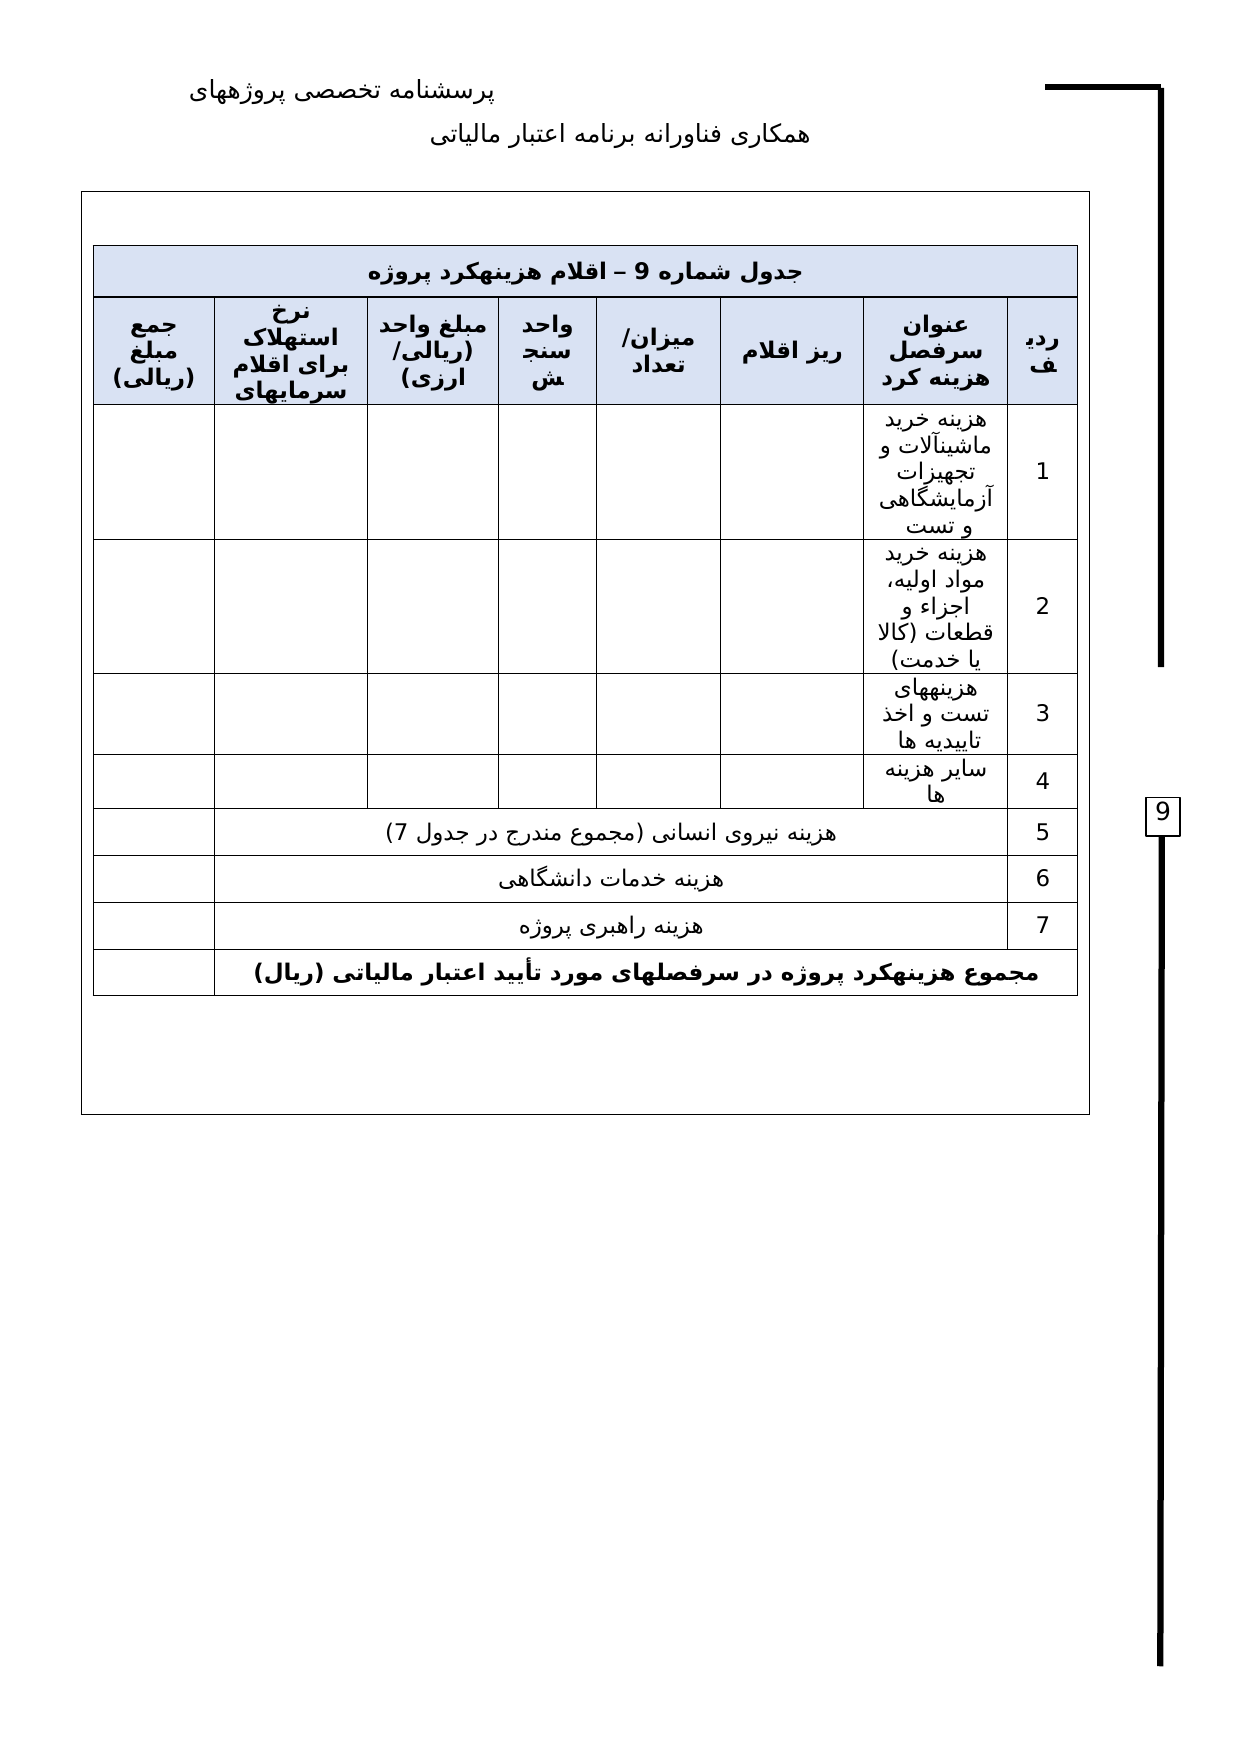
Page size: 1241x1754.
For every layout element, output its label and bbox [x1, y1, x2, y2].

table_cell [82, 192, 1089, 1114]
